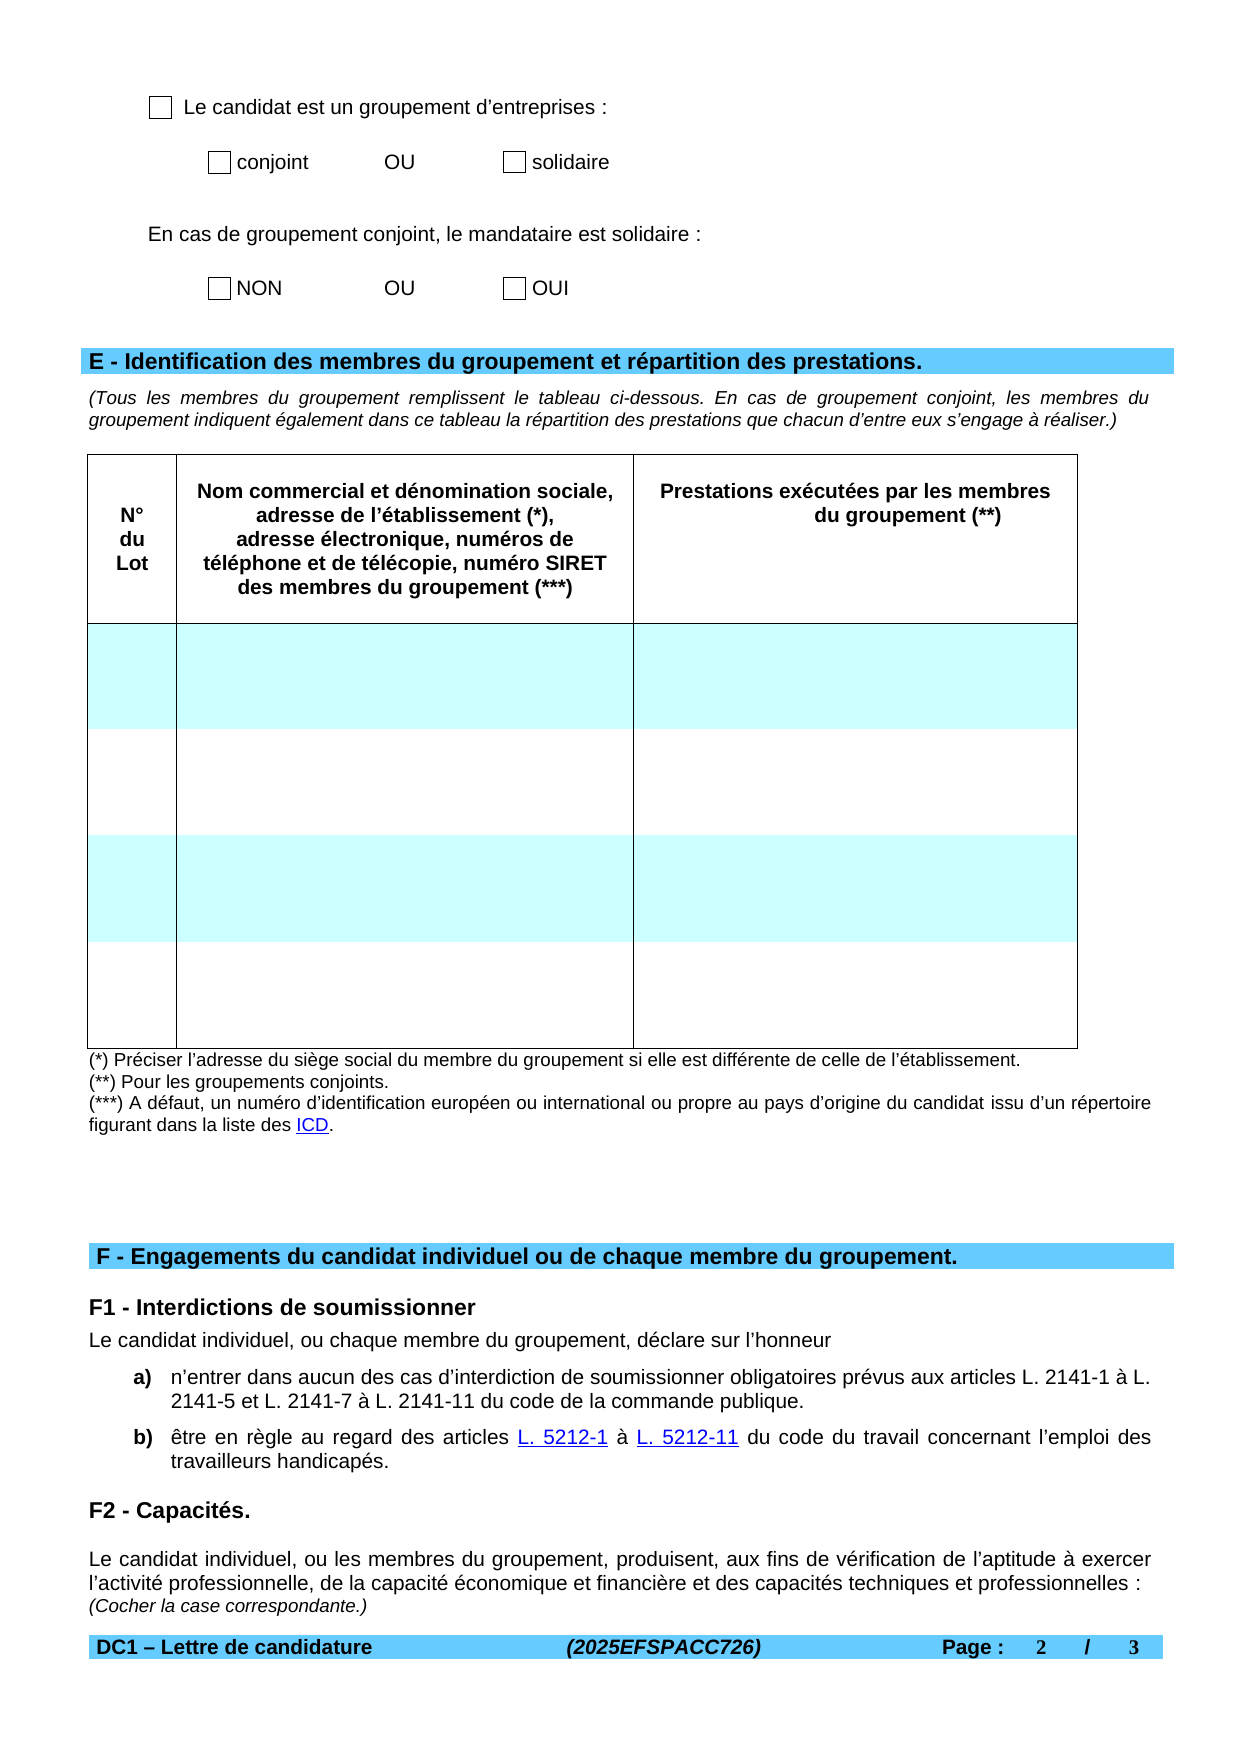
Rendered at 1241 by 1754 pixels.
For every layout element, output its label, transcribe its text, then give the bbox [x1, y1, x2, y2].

text Le candidat individuel, ou les membres du groupement, produisent, aux fins de vérification de l’aptitude à exercer l’activité professionnelle, de la capacité économique et financière et des capacités techniques et professionnelles : [89, 1547, 1152, 1595]
text Le candidat est un groupement d’entreprises : [89, 95, 1152, 119]
list être en règle au regard des articles L. 5212-1 à L. 5212-11 du code du travail concernant l’emploi des travailleurs handicapés. [133, 1425, 1152, 1473]
table_cell [634, 729, 1077, 835]
table_cell [634, 835, 1077, 942]
table_cell [88, 729, 176, 835]
list n’entrer dans aucun des cas d’interdiction de soumissionner obligatoires prévus aux articles L. 2141-1 à L. 2141-5 et L. 2141-7 à L. 2141-11 du code de la commande publique. [133, 1365, 1152, 1413]
text F1 - Interdictions de soumissionner [89, 1293, 1152, 1320]
table_cell [177, 835, 633, 942]
table_cell [634, 624, 1077, 729]
text (**) Pour les groupements conjoints. [89, 1071, 1152, 1092]
text (Tous les membres du groupement remplissent le tableau ci-dessous. En cas de groupement conjoint, les membres du groupement indiquent également dans ce tableau la répartition des prestations que chacun d’entre eux s’engage à réaliser.) [89, 387, 1152, 430]
text En cas de groupement conjoint, le mandataire est solidaire : [89, 222, 1152, 246]
table_header Prestations exécutées par les membres du groupement (**) [634, 455, 1077, 623]
text conjoint OU solidaire [148, 149, 1152, 174]
text NON OU OUI [148, 276, 1152, 300]
table_cell [177, 942, 633, 1048]
table_header F - Engagements du candidat individuel ou de chaque membre du groupement. [89, 1243, 1174, 1269]
table_cell [177, 624, 633, 729]
table_cell [88, 835, 176, 942]
table_cell [88, 624, 176, 729]
table_header E - Identification des membres du groupement et répartition des prestations. [81, 348, 1174, 374]
table_header N° du Lot [88, 455, 176, 623]
text (***) A défaut, un numéro d’identification européen ou international ou propre au pays d’origine du candidat issu d’un répertoire figurant dans la liste des ICD. [89, 1092, 1152, 1135]
table_header Nom commercial et dénomination sociale, adresse de l’établissement (*), adresse électronique, numéros de téléphone et de télécopie, numéro SIRET des membres du groupement (***) [177, 455, 633, 623]
table_cell [177, 729, 633, 835]
table_cell [88, 942, 176, 1048]
text F2 - Capacités. [89, 1497, 1152, 1523]
table_cell [634, 942, 1077, 1048]
text (Cocher la case correspondante.) [89, 1595, 1152, 1617]
text (*) Préciser l’adresse du siège social du membre du groupement si elle est différente de celle de l’établissement. [89, 1049, 1152, 1071]
text Le candidat individuel, ou chaque membre du groupement, déclare sur l’honneur [89, 1328, 1152, 1352]
